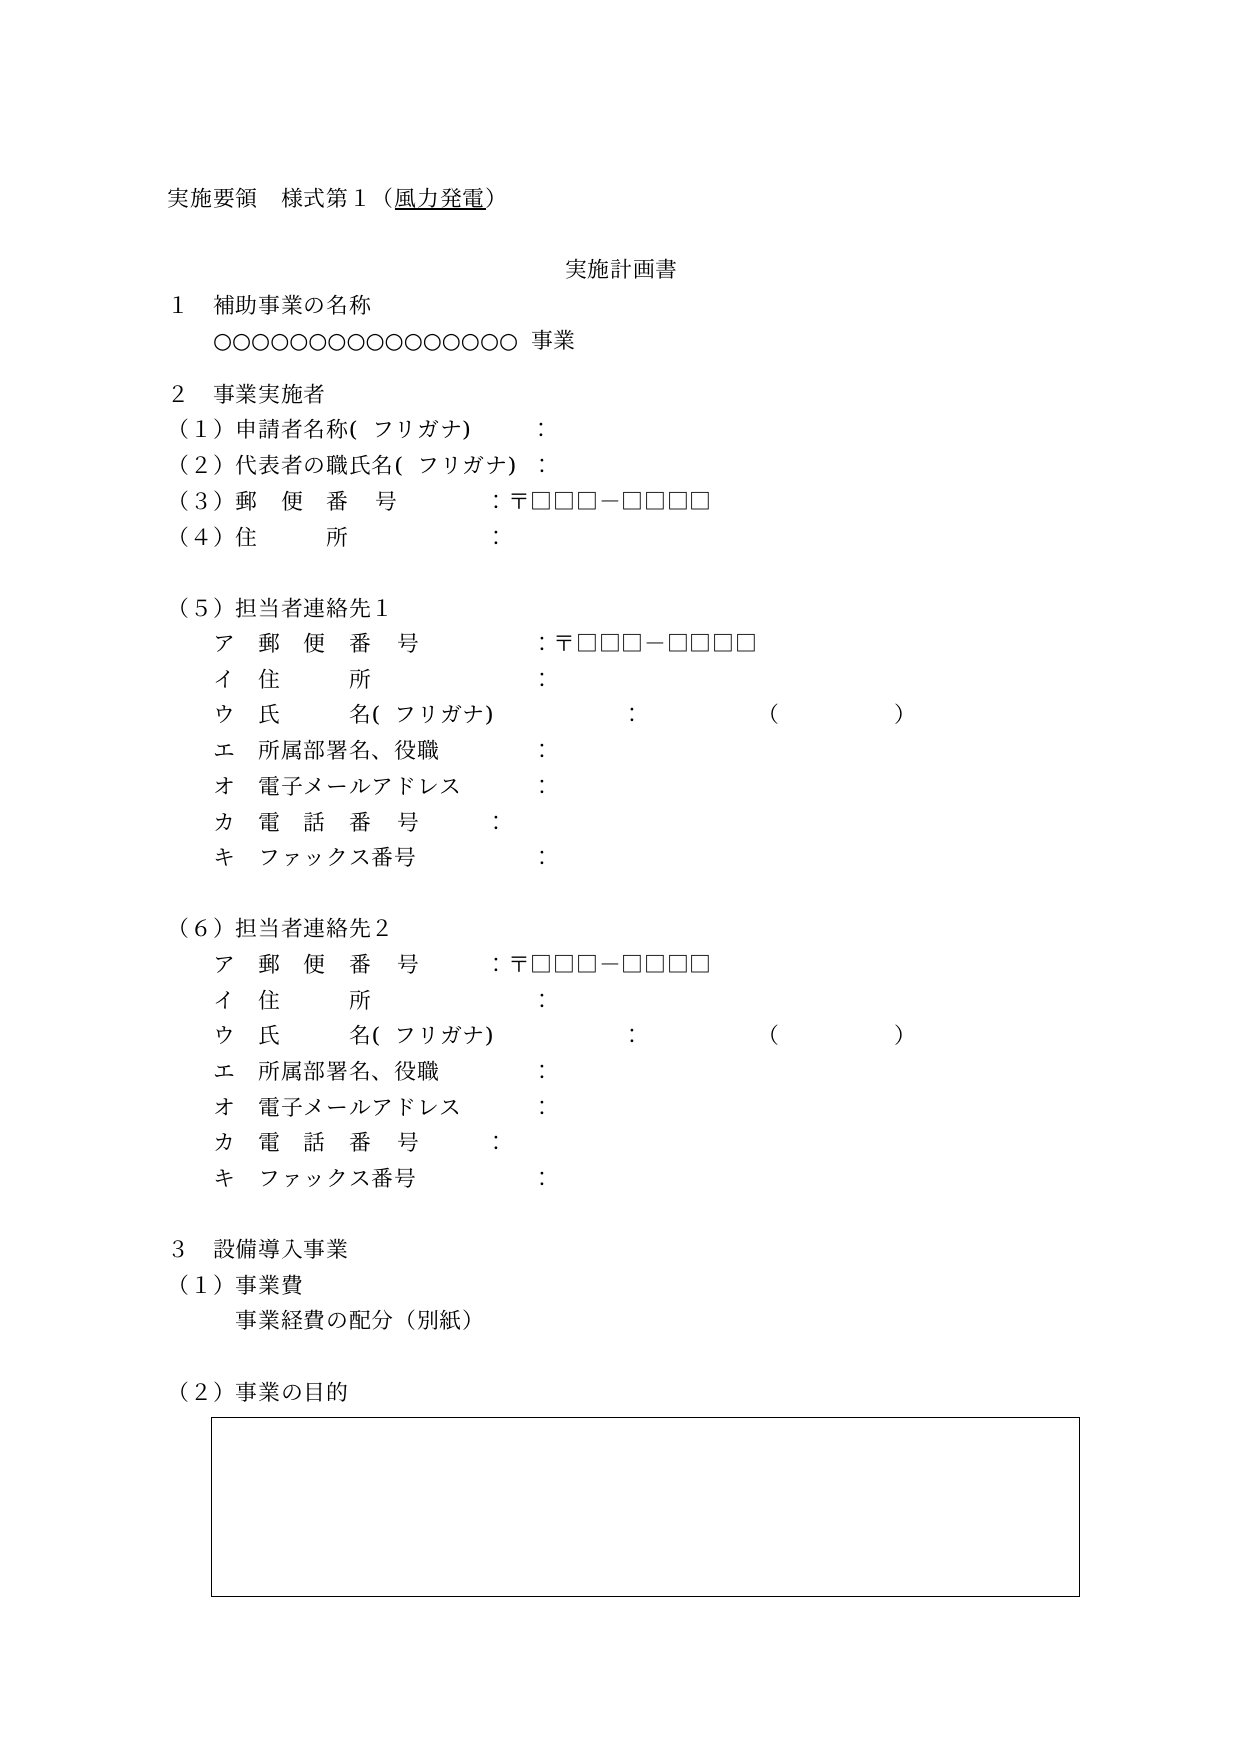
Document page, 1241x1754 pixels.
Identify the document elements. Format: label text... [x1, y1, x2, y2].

text １ 補助事業の名称 [167, 286, 1076, 322]
text ３ 設備導入事業 [167, 1230, 1076, 1266]
text ア 郵便番号 ：〒□□□－□□□□ [167, 624, 1076, 660]
text オ 電子メールアドレス ： [167, 1088, 1076, 1123]
text エ 所属部署名、役職 ： [167, 1052, 1076, 1088]
text キ ファックス番号 ： [167, 838, 1076, 874]
text イ 住 所 ： [167, 660, 1076, 696]
text 事業経費の配分（別紙） [167, 1301, 1076, 1337]
table_header [212, 1418, 1079, 1596]
text （２）代表者の職氏名(フリガナ)： [167, 446, 1076, 482]
text ア 郵便番号 ：〒□□□－□□□□ [167, 945, 1076, 981]
text （４）住 所 ： [167, 518, 1076, 553]
text キ ファックス番号 ： [167, 1159, 1076, 1194]
text エ 所属部署名、役職 ： [167, 731, 1076, 767]
text イ 住 所 ： [167, 981, 1076, 1016]
text ウ 氏 名(フリガナ) ： （ ） [167, 696, 1076, 731]
text （１）事業費 [167, 1266, 1076, 1301]
text （２）事業の目的 [167, 1373, 1076, 1408]
text オ 電子メールアドレス ： [167, 767, 1076, 803]
text ２ 事業実施者 [167, 375, 1076, 411]
text 実施計画書 [167, 250, 1076, 286]
text （６）担当者連絡先２ [167, 909, 1076, 945]
text （５）担当者連絡先１ [167, 589, 1076, 624]
text カ 電話番号 ： [167, 803, 1076, 838]
text （１）申請者名称(フリガナ) ： [167, 411, 1076, 446]
text 実施要領 様式第１（風力発電） [167, 179, 1076, 215]
text ウ 氏 名(フリガナ) ： （ ） [167, 1016, 1076, 1052]
text カ 電話番号 ： [167, 1123, 1076, 1159]
text ○○○○○○○○○○○○○○○○事業 [167, 322, 1076, 357]
text （３）郵便番号 ：〒□□□－□□□□ [167, 482, 1076, 518]
